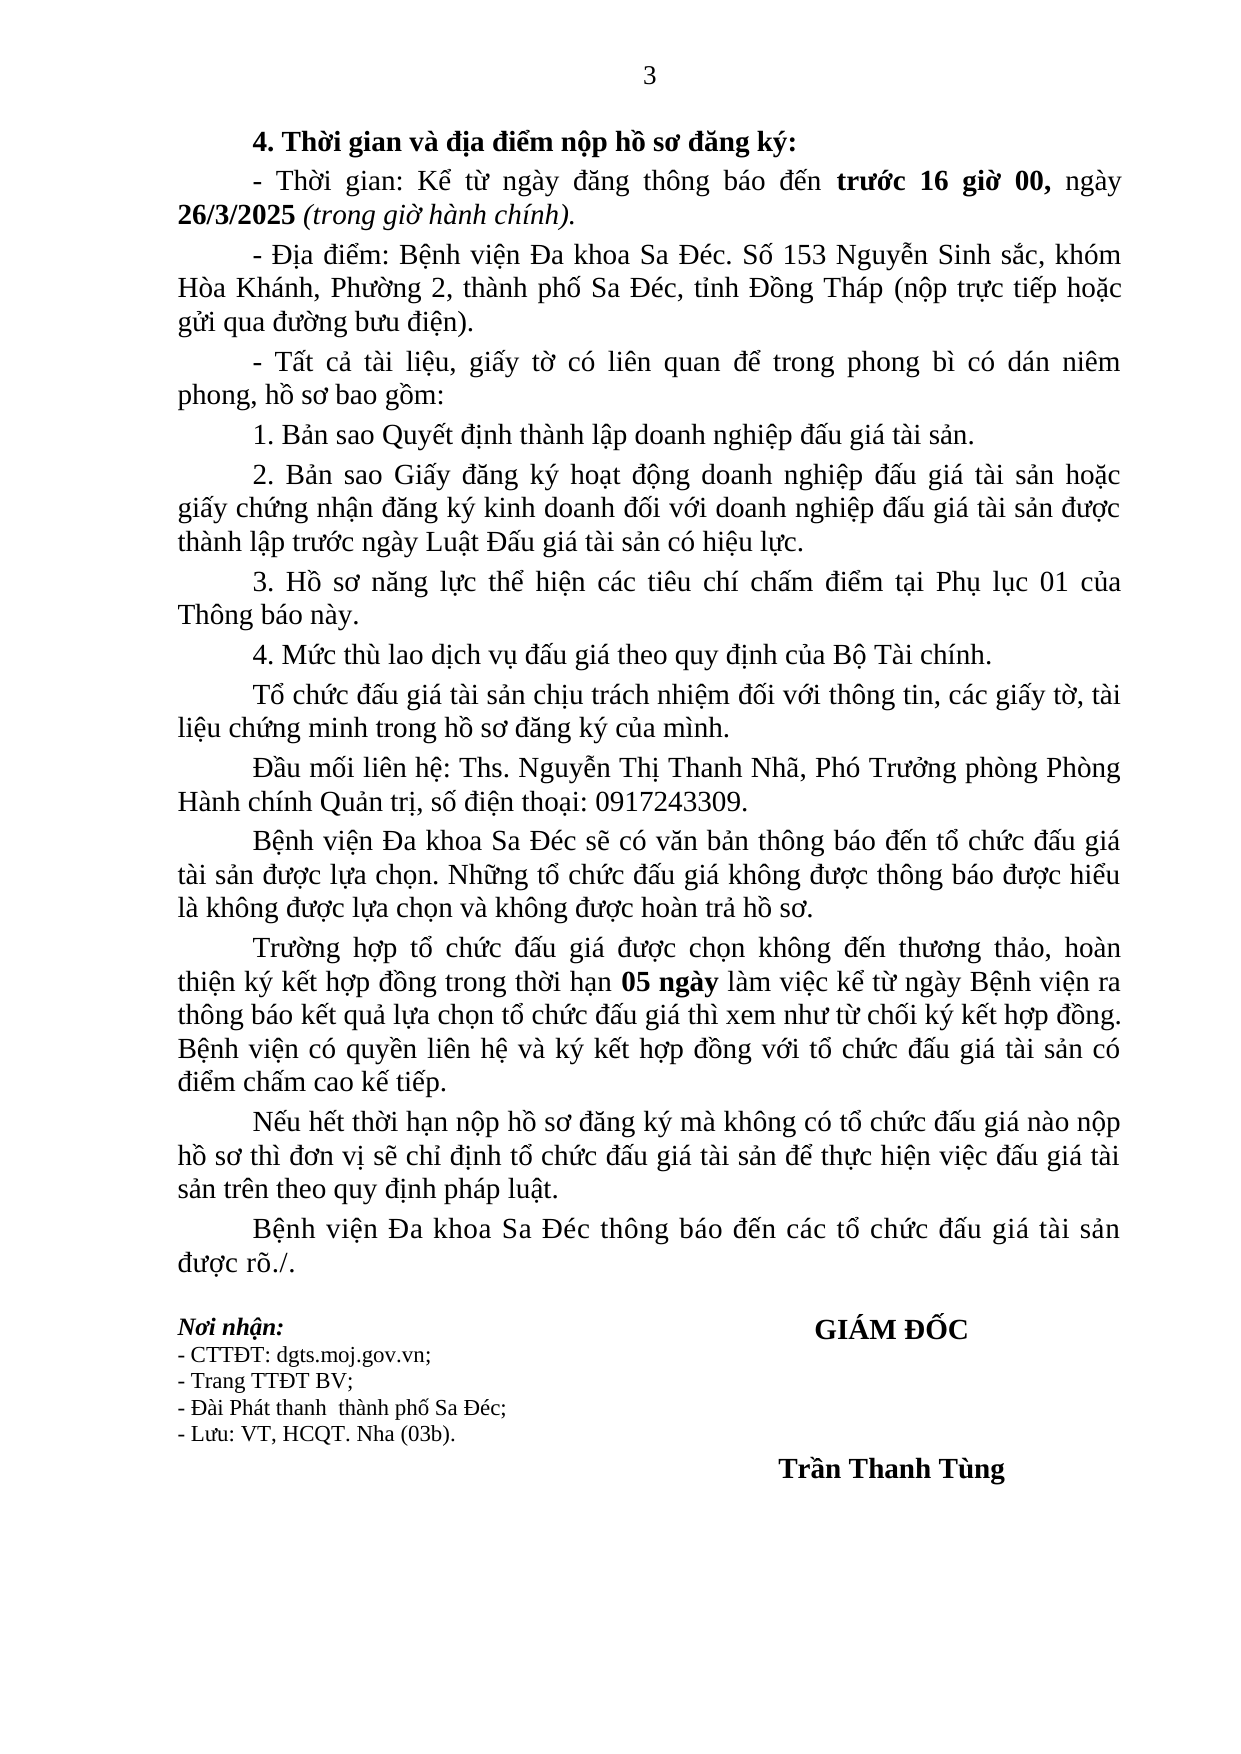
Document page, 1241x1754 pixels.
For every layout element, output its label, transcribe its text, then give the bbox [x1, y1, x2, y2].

table_header GIÁM ĐỐC Trần Thanh Tùng [650, 1313, 1133, 1497]
text 2. Bản sao Giấy đăng ký hoạt động doanh nghiệp đấu giá tài sản hoặc giấy chứng nhận đăng ký kinh doanh đối với doanh nghiệp đấu giá tài sản được thành lập trước ngày Luật Đấu giá tài sản có hiệu lực. [177, 457, 1122, 557]
table_header Nơi nhận: - CTTĐT: dgts.moj.gov.vn; - Trang TTĐT BV; - Đài Phát thanh thành phố Sa Đéc; - Lưu: VT, HCQT. Nha (03b). [166, 1313, 649, 1497]
text Bệnh viện Đa khoa Sa Đéc sẽ có văn bản thông báo đến tổ chức đấu giá tài sản được lựa chọn. Những tổ chức đấu giá không được thông báo được hiểu là không được lựa chọn và không được hoàn trả hồ sơ. [177, 823, 1122, 924]
text - Địa điểm: Bệnh viện Đa khoa Sa Đéc. Số 153 Nguyễn Sinh sắc, khóm Hòa Khánh, Phường 2, thành phố Sa Đéc, tỉnh Đồng Tháp (nộp trực tiếp hoặc gửi qua đường bưu điện). [177, 237, 1122, 337]
text 4. Thời gian và địa điểm nộp hồ sơ đăng ký: [177, 124, 1122, 157]
text Bệnh viện Đa khoa Sa Đéc thông báo đến các tổ chức đấu giá tài sản được rõ./. [177, 1211, 1122, 1278]
text Tổ chức đấu giá tài sản chịu trách nhiệm đối với thông tin, các giấy tờ, tài liệu chứng minh trong hồ sơ đăng ký của mình. [177, 677, 1122, 744]
text Trường hợp tổ chức đấu giá được chọn không đến thương thảo, hoàn thiện ký kết hợp đồng trong thời hạn 05 ngày làm việc kể từ ngày Bệnh viện ra thông báo kết quả lựa chọn tổ chức đấu giá thì xem như từ chối ký kết hợp đồng. Bệnh viện có quyền liên hệ và ký kết hợp đồng với tổ chức đấu giá tài sản có điểm chấm cao kế tiếp. [177, 930, 1122, 1098]
text - Thời gian: Kể từ ngày đăng thông báo đến trước 16 giờ 00, ngày 26/3/2025 (trong giờ hành chính). [177, 163, 1122, 231]
text 4. Mức thù lao dịch vụ đấu giá theo quy định của Bộ Tài chính. [177, 637, 1122, 671]
text 3. Hồ sơ năng lực thể hiện các tiêu chí chấm điểm tại Phụ lục 01 của Thông báo này. [177, 564, 1122, 631]
text - Tất cả tài liệu, giấy tờ có liên quan để trong phong bì có dán niêm phong, hồ sơ bao gồm: [177, 344, 1122, 411]
text 1. Bản sao Quyết định thành lập doanh nghiệp đấu giá tài sản. [177, 417, 1122, 451]
text Đầu mối liên hệ: Ths. Nguyễn Thị Thanh Nhã, Phó Trưởng phòng Phòng Hành chính Quản trị, số điện thoại: 0917243309. [177, 750, 1122, 817]
text Nếu hết thời hạn nộp hồ sơ đăng ký mà không có tổ chức đấu giá nào nộp hồ sơ thì đơn vị sẽ chỉ định tổ chức đấu giá tài sản để thực hiện việc đấu giá tài sản trên theo quy định pháp luật. [177, 1104, 1122, 1205]
